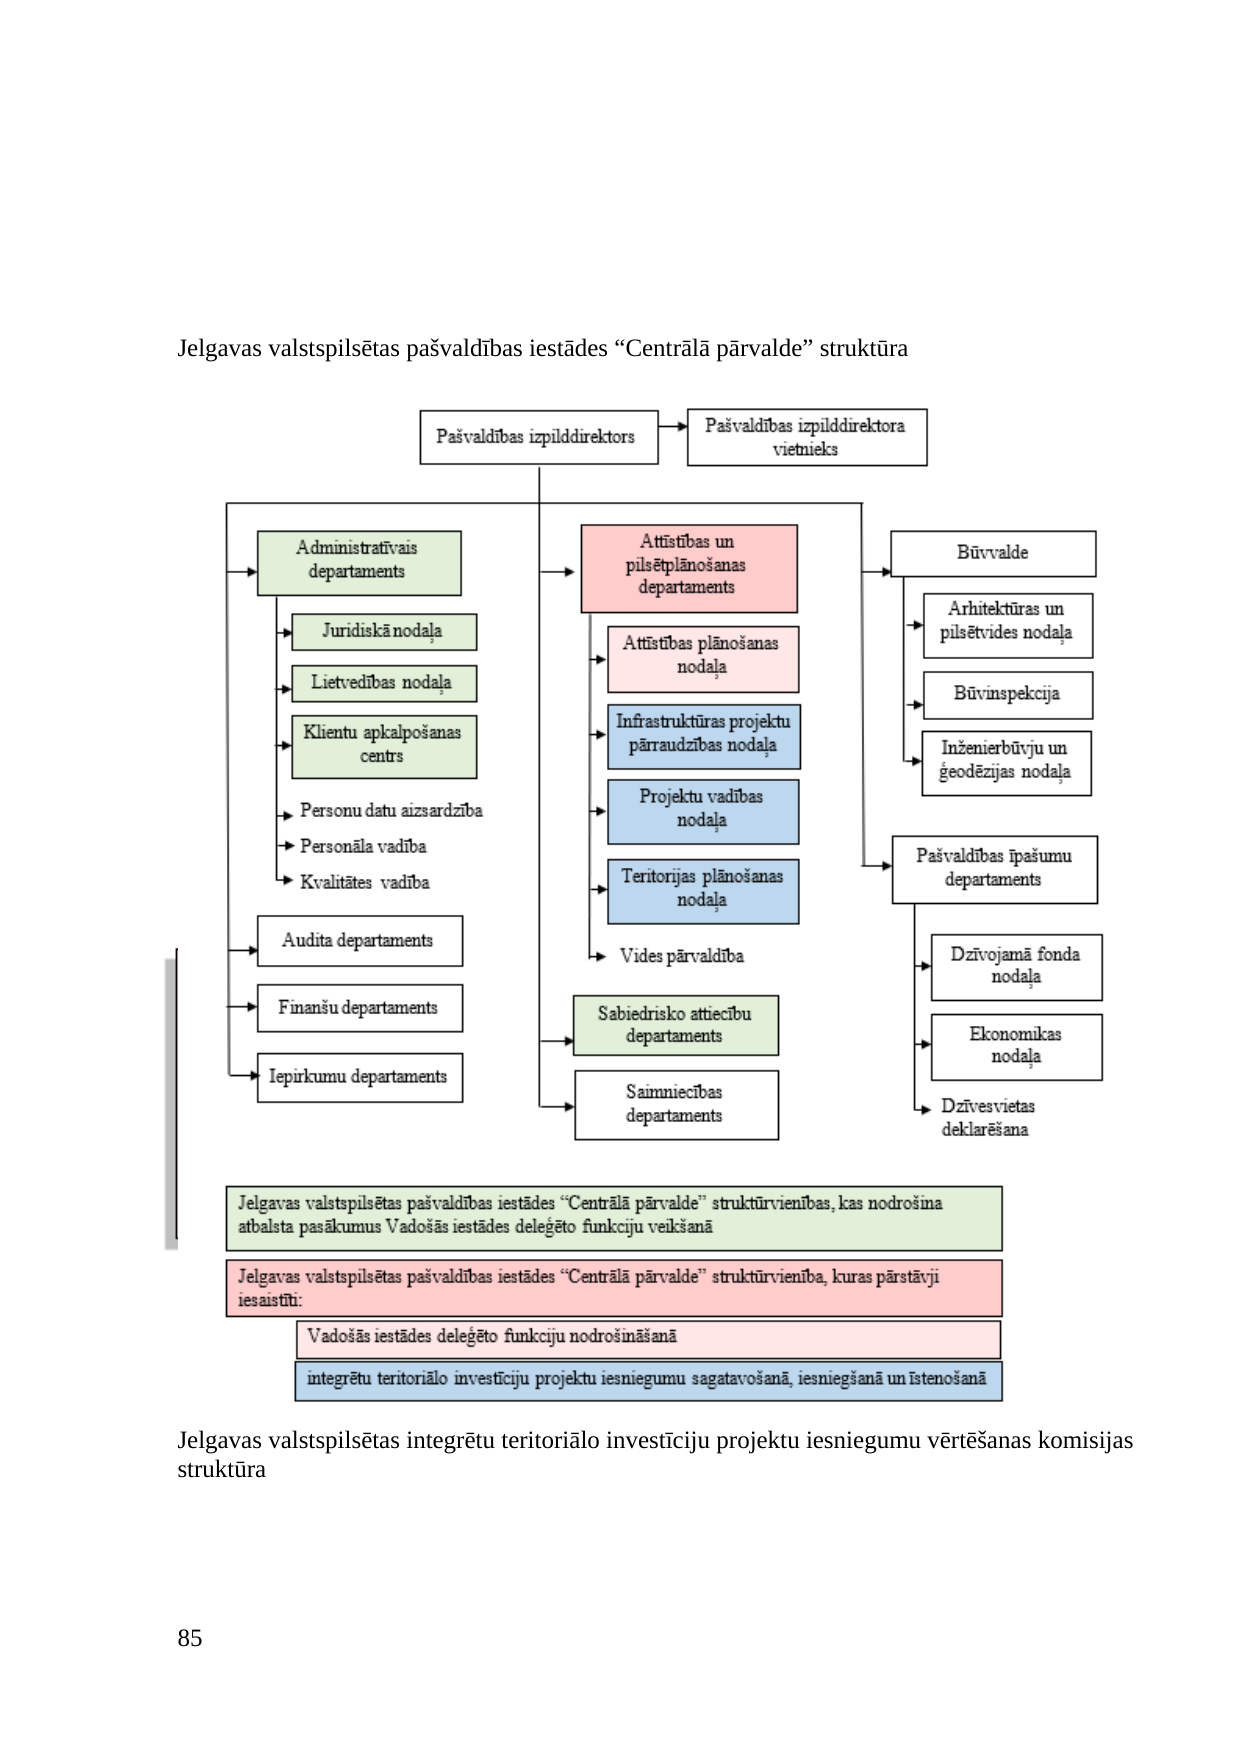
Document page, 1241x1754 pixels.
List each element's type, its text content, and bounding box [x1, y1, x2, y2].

picture [98, 390, 1130, 1412]
text Jelgavas valstspilsētas integrētu teritoriālo investīciju projektu iesniegumu vērtēšanas komisijas struktūra [177, 620, 1152, 1483]
text Jelgavas valstspilsētas pašvaldības iestādes “Centrālā pārvalde” struktūra [177, 333, 1152, 361]
